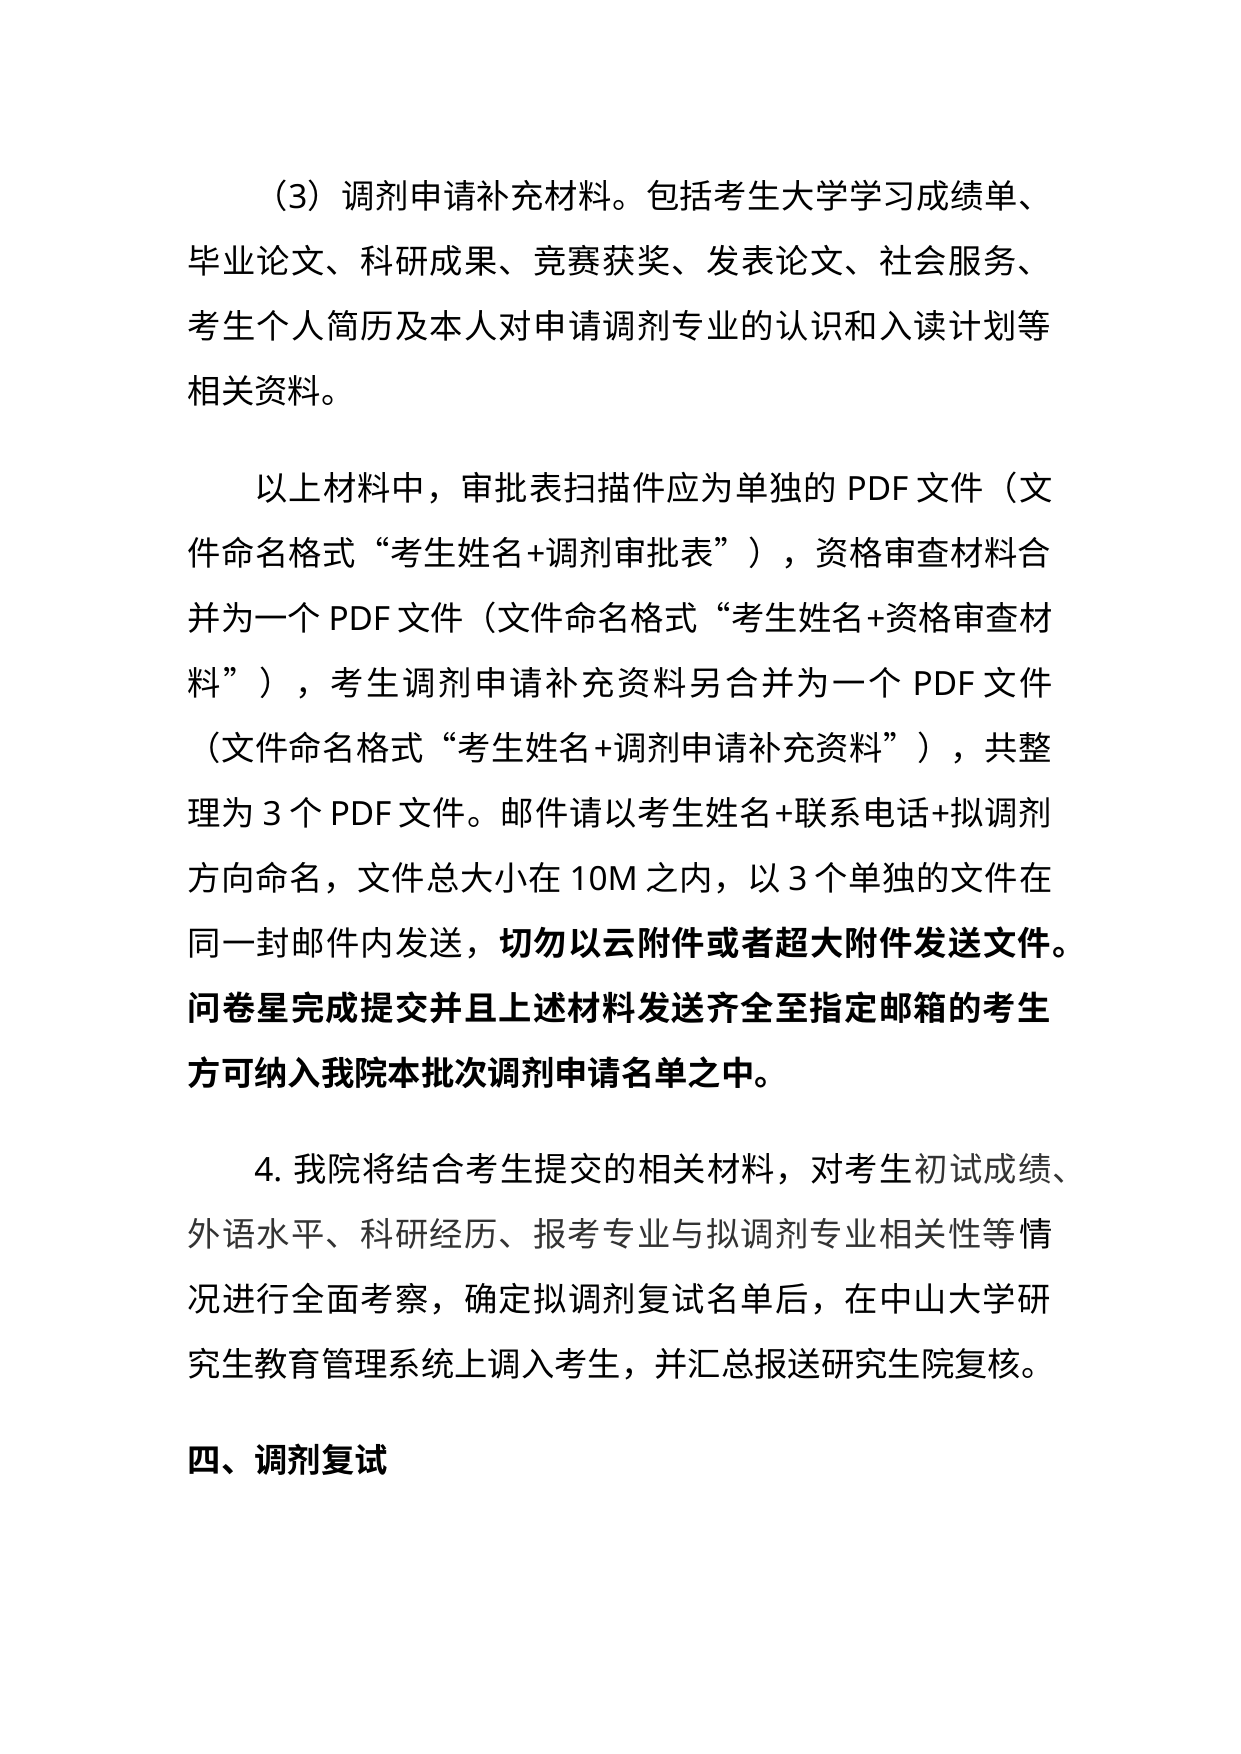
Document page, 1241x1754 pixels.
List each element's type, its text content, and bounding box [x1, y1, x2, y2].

text 四、调剂复试 [187, 1426, 1053, 1491]
text 4. 我院将结合考生提交的相关材料，对考生初试成绩、外语水平、科研经历、报考专业与拟调剂专业相关性等情况进行全面考察，确定拟调剂复试名单后，在中山大学研究生教育管理系统上调入考生，并汇总报送研究生院复核。 [187, 1134, 1053, 1394]
text 以上材料中，审批表扫描件应为单独的PDF文件（文件命名格式“考生姓名+调剂审批表”），资格审查材料合并为一个PDF文件（文件命名格式“考生姓名+资格审查材料”），考生调剂申请补充资料另合并为一个PDF文件（文件命名格式“考生姓名+调剂申请补充资料”），共整理为3个PDF文件。邮件请以考生姓名+联系电话+拟调剂方向命名，文件总大小在10M之内，以3个单独的文件在同一封邮件内发送，切勿以云附件或者超大附件发送文件。问卷星完成提交并且上述材料发送齐全至指定邮箱的考生，方可纳入我院本批次调剂申请名单之中。 [187, 453, 1053, 1103]
text （3）调剂申请补充材料。包括考生大学学习成绩单、毕业论文、科研成果、竞赛获奖、发表论文、社会服务、考生个人简历及本人对申请调剂专业的认识和入读计划等相关资料。 [187, 162, 1053, 422]
